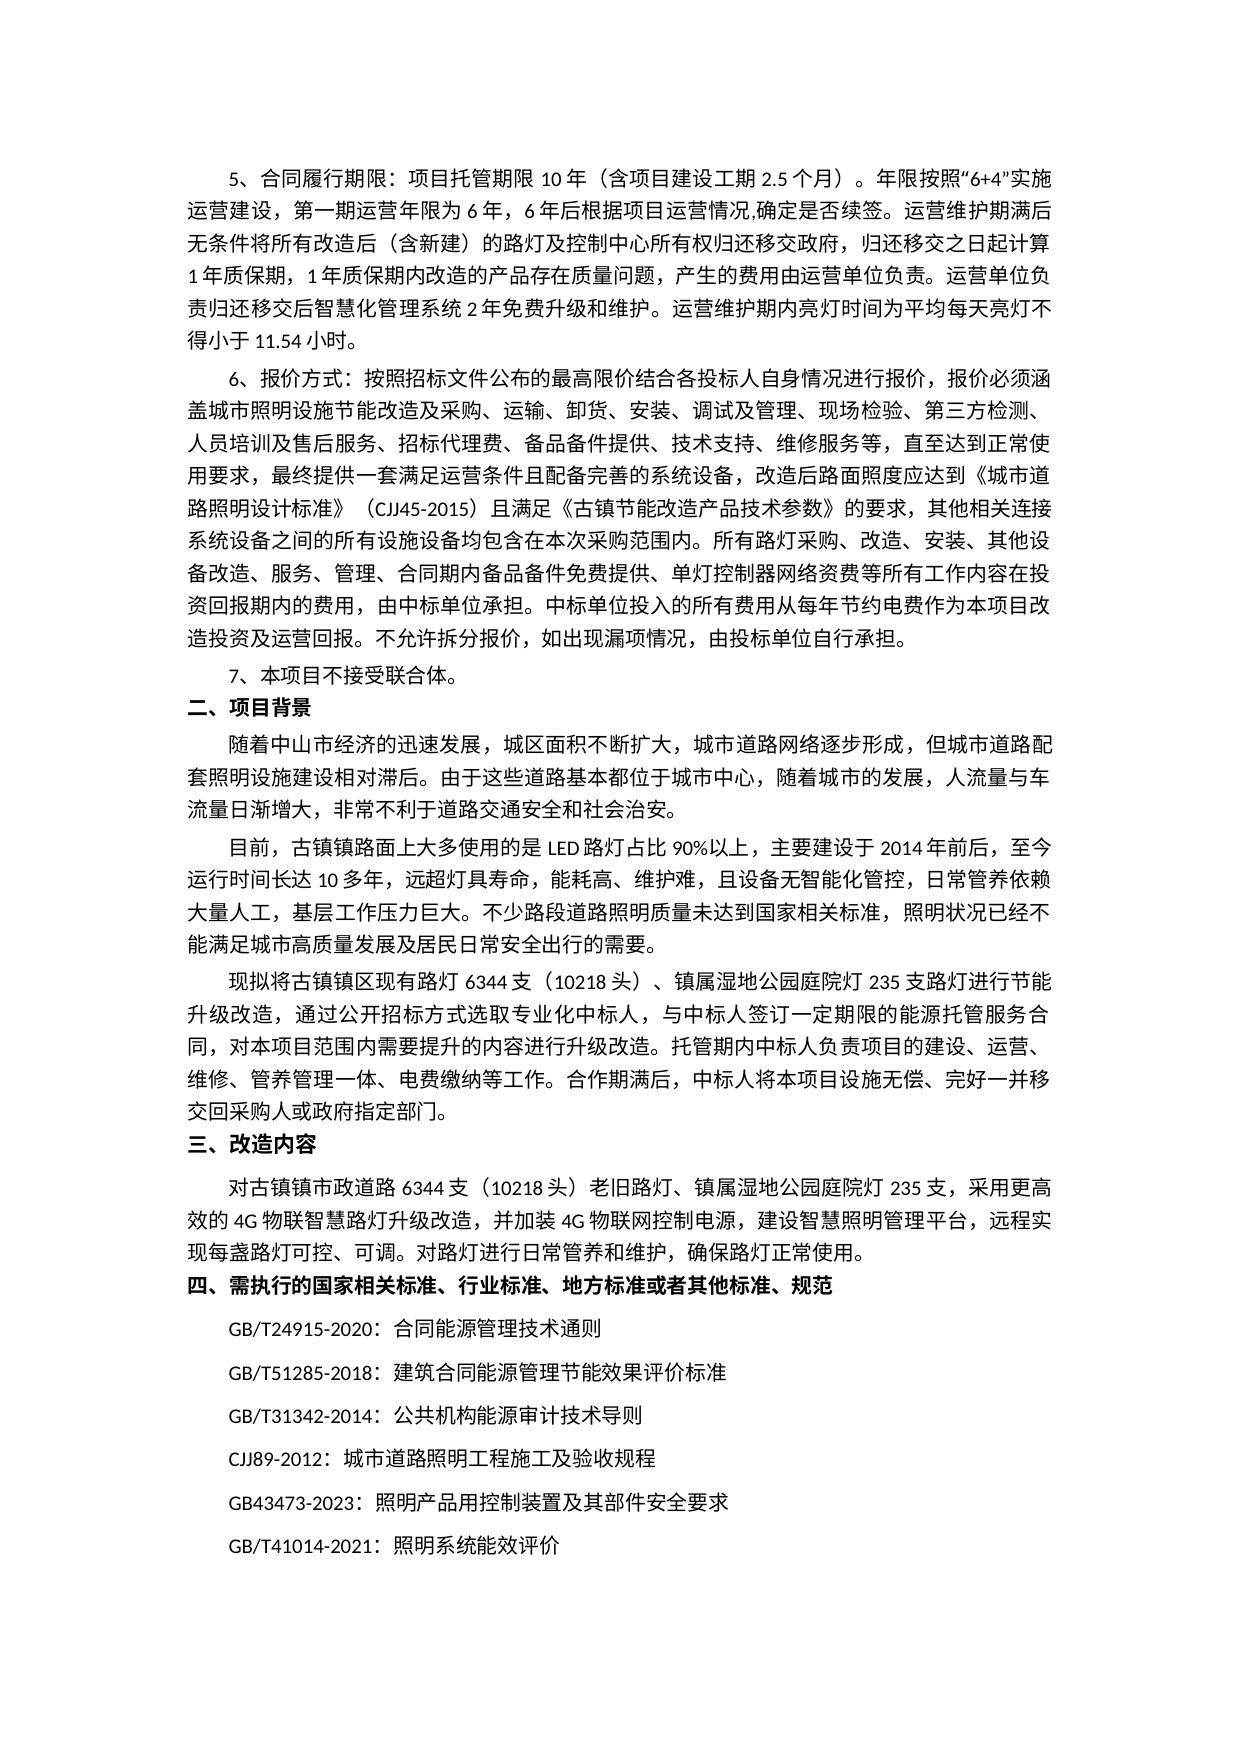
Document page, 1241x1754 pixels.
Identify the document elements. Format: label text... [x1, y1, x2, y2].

text 随着中山市经济的迅速发展，城区面积不断扩大，城市道路网络逐步形成，但城市道路配套照明设施建设相对滞后。由于这些道路基本都位于城市中心，随着城市的发展，人流量与车流量日渐增大，非常不利于道路交通安全和社会治安。 [187, 728, 1053, 826]
text 对古镇镇市政道路6344支（10218头）老旧路灯、镇属湿地公园庭院灯235支，采用更高效的4G物联智慧路灯升级改造，并加装4G物联网控制电源，建设智慧照明管理平台，远程实现每盏路灯可控、可调。对路灯进行日常管养和维护，确保路灯正常使用。 [187, 1171, 1053, 1269]
text GB/T31342-2014：公共机构能源审计技术导则 [187, 1399, 1053, 1432]
text 二、项目背景 [187, 691, 1053, 724]
text GB/T24915-2020：合同能源管理技术通则 [187, 1312, 1053, 1345]
text GB43473-2023：照明产品用控制装置及其部件安全要求 [187, 1486, 1053, 1518]
text 7、本项目不接受联合体。 [187, 659, 1053, 691]
text 四、需执行的国家相关标准、行业标准、地方标准或者其他标准、规范 [187, 1269, 1053, 1301]
text 现拟将古镇镇区现有路灯6344支（10218头）、镇属湿地公园庭院灯235支路灯进行节能升级改造，通过公开招标方式选取专业化中标人，与中标人签订一定期限的能源托管服务合同，对本项目范围内需要提升的内容进行升级改造。托管期内中标人负责项目的建设、运营、维修、管养管理一体、电费缴纳等工作。合作期满后，中标人将本项目设施无偿、完好一并移交回采购人或政府指定部门。 [187, 965, 1053, 1128]
text GB/T51285-2018：建筑合同能源管理节能效果评价标准 [187, 1356, 1053, 1388]
text CJJ89-2012：城市道路照明工程施工及验收规程 [187, 1443, 1053, 1475]
text 三、改造内容 [187, 1128, 1053, 1160]
text 5、合同履行期限：项目托管期限10年（含项目建设工期2.5个月）。年限按照“6+4”实施运营建设，第一期运营年限为6年，6年后根据项目运营情况,确定是否续签。运营维护期满后无条件将所有改造后（含新建）的路灯及控制中心所有权归还移交政府，归还移交之日起计算1年质保期，1年质保期内改造的产品存在质量问题，产生的费用由运营单位负责。运营单位负责归还移交后智慧化管理系统2年免费升级和维护。运营维护期内亮灯时间为平均每天亮灯不得小于11.54小时。 [187, 162, 1053, 357]
text GB/T41014-2021：照明系统能效评价 [187, 1529, 1053, 1562]
text 目前，古镇镇路面上大多使用的是LED路灯占比90%以上，主要建设于2014年前后，至今运行时间长达10多年，远超灯具寿命，能耗高、维护难，且设备无智能化管控，日常管养依赖大量人工，基层工作压力巨大。不少路段道路照明质量未达到国家相关标准，照明状况已经不能满足城市高质量发展及居民日常安全出行的需要。 [187, 831, 1053, 961]
text 6、报价方式：按照招标文件公布的最高限价结合各投标人自身情况进行报价，报价必须涵盖城市照明设施节能改造及采购、运输、卸货、安装、调试及管理、现场检验、第三方检测、人员培训及售后服务、招标代理费、备品备件提供、技术支持、维修服务等，直至达到正常使用要求，最终提供一套满足运营条件且配备完善的系统设备，改造后路面照度应达到《城市道路照明设计标准》（CJJ45-2015）且满足《古镇节能改造产品技术参数》的要求，其他相关连接系统设备之间的所有设施设备均包含在本次采购范围内。所有路灯采购、改造、安装、其他设备改造、服务、管理、合同期内备品备件免费提供、单灯控制器网络资费等所有工作内容在投资回报期内的费用，由中标单位承担。中标单位投入的所有费用从每年节约电费作为本项目改造投资及运营回报。不允许拆分报价，如出现漏项情况，由投标单位自行承担。 [187, 362, 1053, 654]
